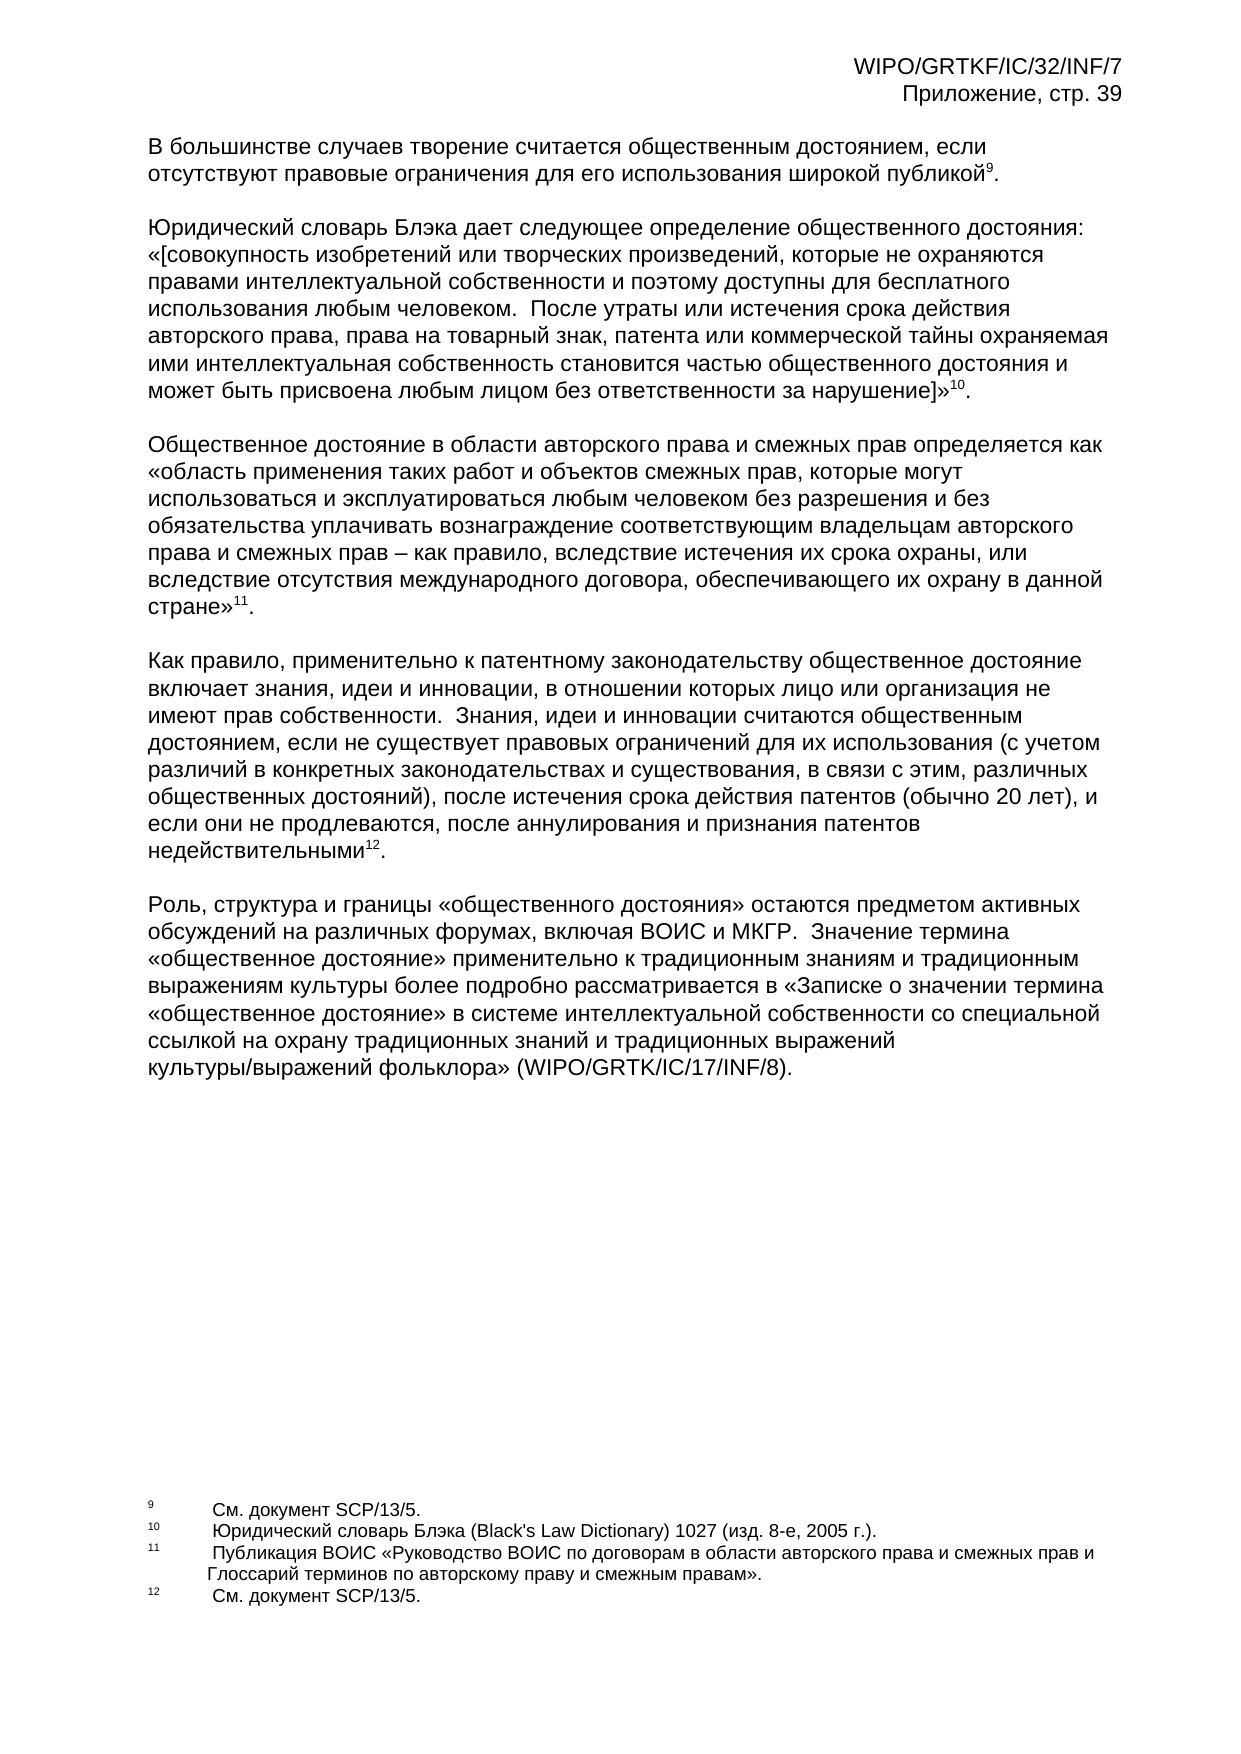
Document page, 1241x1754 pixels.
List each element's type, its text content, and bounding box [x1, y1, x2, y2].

text Юридический словарь Блэка дает следующее определение общественного достояния: «[совокупность изобретений или творческих произведений, которые не охраняются правами интеллектуальной собственности и поэтому доступны для бесплатного использования любым человеком. После утраты или истечения срока действия авторского права, права на товарный знак, патента или коммерческой тайны охраняемая ими интеллектуальная собственность становится частью общественного достояния и может быть присвоена любым лицом без ответственности за нарушение]». [148, 213, 1122, 403]
text Роль, структура и границы «общественного достояния» остаются предметом активных обсуждений на различных форумах, включая ВОИС и МКГР. Значение термина «общественное достояние» применительно к традиционным знаниям и традиционным выражениям культуры более подробно рассматривается в «Записке о значении термина «общественное достояние» в системе интеллектуальной собственности со специальной ссылкой на охрану традиционных знаний и традиционных выражений культуры/выражений фольклора» (WIPO/GRTK/IC/17/INF/8). [148, 891, 1122, 1080]
text Как правило, применительно к патентному законодательству общественное достояние включает знания, идеи и инновации, в отношении которых лицо или организация не имеют прав собственности. Знания, идеи и инновации считаются общественным достоянием, если не существует правовых ограничений для их использования (с учетом различий в конкретных законодательствах и существования, в связи с этим, различных общественных достояний), после истечения срока действия патентов (обычно 20 лет), и если они не продлеваются, после аннулирования и признания патентов недействительными. [148, 647, 1122, 863]
text Общественное достояние в области авторского права и смежных прав определяется как «область применения таких работ и объектов смежных прав, которые могут использоваться и эксплуатироваться любым человеком без разрешения и без обязательства уплачивать вознаграждение соответствующим владельцам авторского права и смежных прав – как правило, вследствие истечения их срока охраны, или вследствие отсутствия международного договора, обеспечивающего их охрану в данной стране». [148, 430, 1122, 620]
text В большинстве случаев творение считается общественным достоянием, если отсутствуют правовые ограничения для его использования широкой публикой. [148, 132, 1122, 186]
